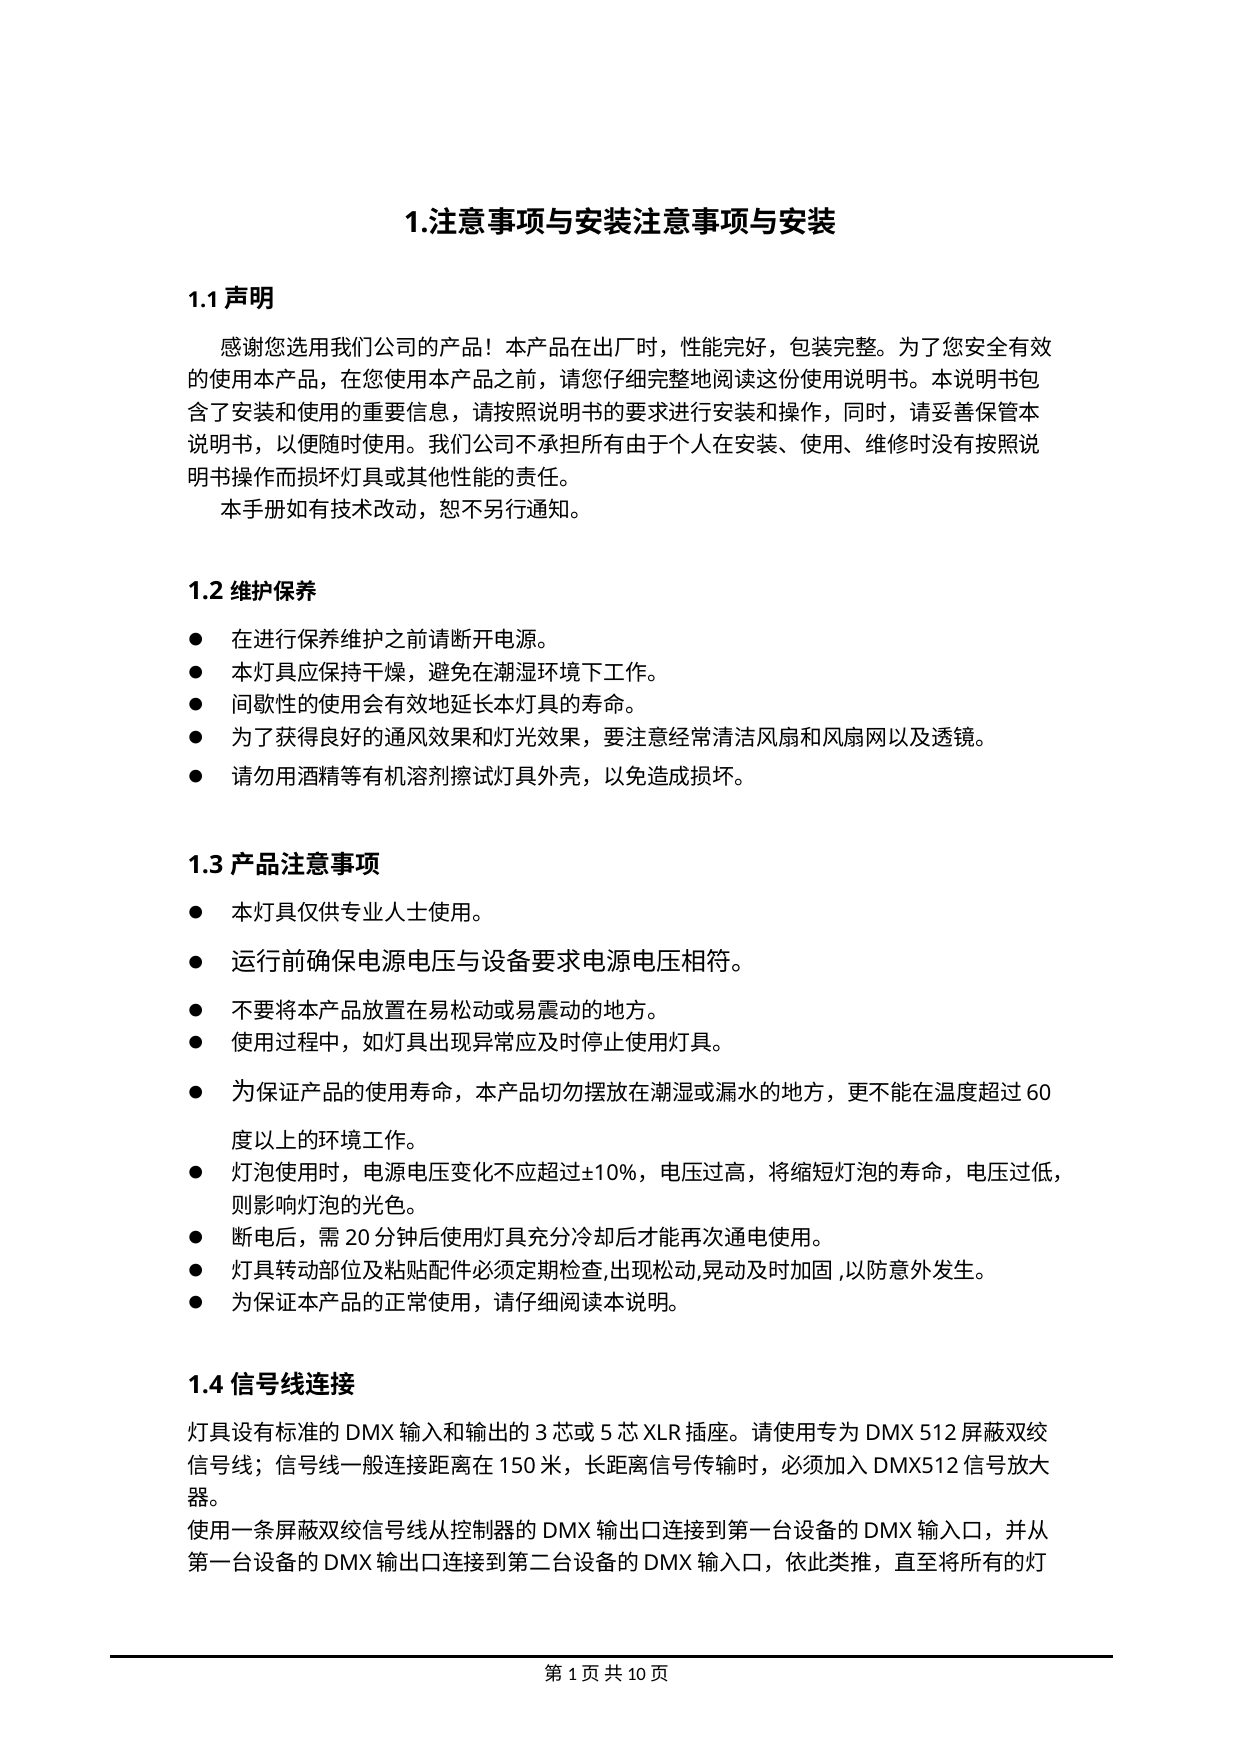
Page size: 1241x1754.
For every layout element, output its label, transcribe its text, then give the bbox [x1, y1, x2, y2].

list 灯具转动部位及粘贴配件必须定期检查,出现松动,晃动及时加固 ,以防意外发生。 [187, 1252, 1053, 1285]
list 为了获得良好的通风效果和灯光效果，要注意经常清洁风扇和风扇网以及透镜。 [187, 719, 1053, 752]
list 信号线连接 [187, 1350, 1053, 1415]
list 声明 [187, 264, 1053, 329]
subtitle 1.注意事项与安装注意事项与安装 [187, 187, 1053, 252]
list 维护保养 [187, 557, 1053, 622]
text 感谢您选用我们公司的产品！本产品在出厂时，性能完好，包装完整。为了您安全有效的使用本产品，在您使用本产品之前，请您仔细完整地阅读这份使用说明书。本说明书包含了安装和使用的重要信息，请按照说明书的要求进行安装和操作，同时，请妥善保管本说明书，以便随时使用。我们公司不承担所有由于个人在安装、使用、维修时没有按照说明书操作而损坏灯具或其他性能的责任。 [187, 329, 1053, 492]
list 请勿用酒精等有机溶剂擦试灯具外壳，以免造成损坏。 [187, 758, 1053, 791]
list 本灯具应保持干燥，避免在潮湿环境下工作。 [187, 654, 1053, 687]
text 灯具设有标准的DMX 输入和输出的3芯或5芯XLR插座。请使用专为DMX 512屏蔽双绞信号线；信号线一般连接距离在150米，长距离信号传输时，必须加入DMX512信号放大器。 [187, 1415, 1053, 1512]
list 产品注意事项 [187, 830, 1053, 895]
list 断电后，需20分钟后使用灯具充分冷却后才能再次通电使用。 [187, 1220, 1053, 1252]
text 本手册如有技术改动，恕不另行通知。 [187, 492, 1053, 524]
list 运行前确保电源电压与设备要求电源电压相符。 [187, 927, 1053, 992]
list 灯泡使用时，电源电压变化不应超过±10%，电压过高，将缩短灯泡的寿命，电压过低，则影响灯泡的光色。 [187, 1155, 1053, 1220]
list 使用过程中，如灯具出现异常应及时停止使用灯具。 [187, 1025, 1053, 1057]
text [187, 1512, 1053, 1577]
list 为保证产品的使用寿命，本产品切勿摆放在潮湿或漏水的地方，更不能在温度超过60度以上的环境工作。 [187, 1057, 1053, 1155]
list 本灯具仅供专业人士使用。 [187, 895, 1053, 927]
list 不要将本产品放置在易松动或易震动的地方。 [187, 992, 1053, 1025]
list 间歇性的使用会有效地延长本灯具的寿命。 [187, 687, 1069, 719]
list 为保证本产品的正常使用，请仔细阅读本说明。 [187, 1285, 1053, 1317]
list 在进行保养维护之前请断开电源。 [187, 622, 1053, 654]
